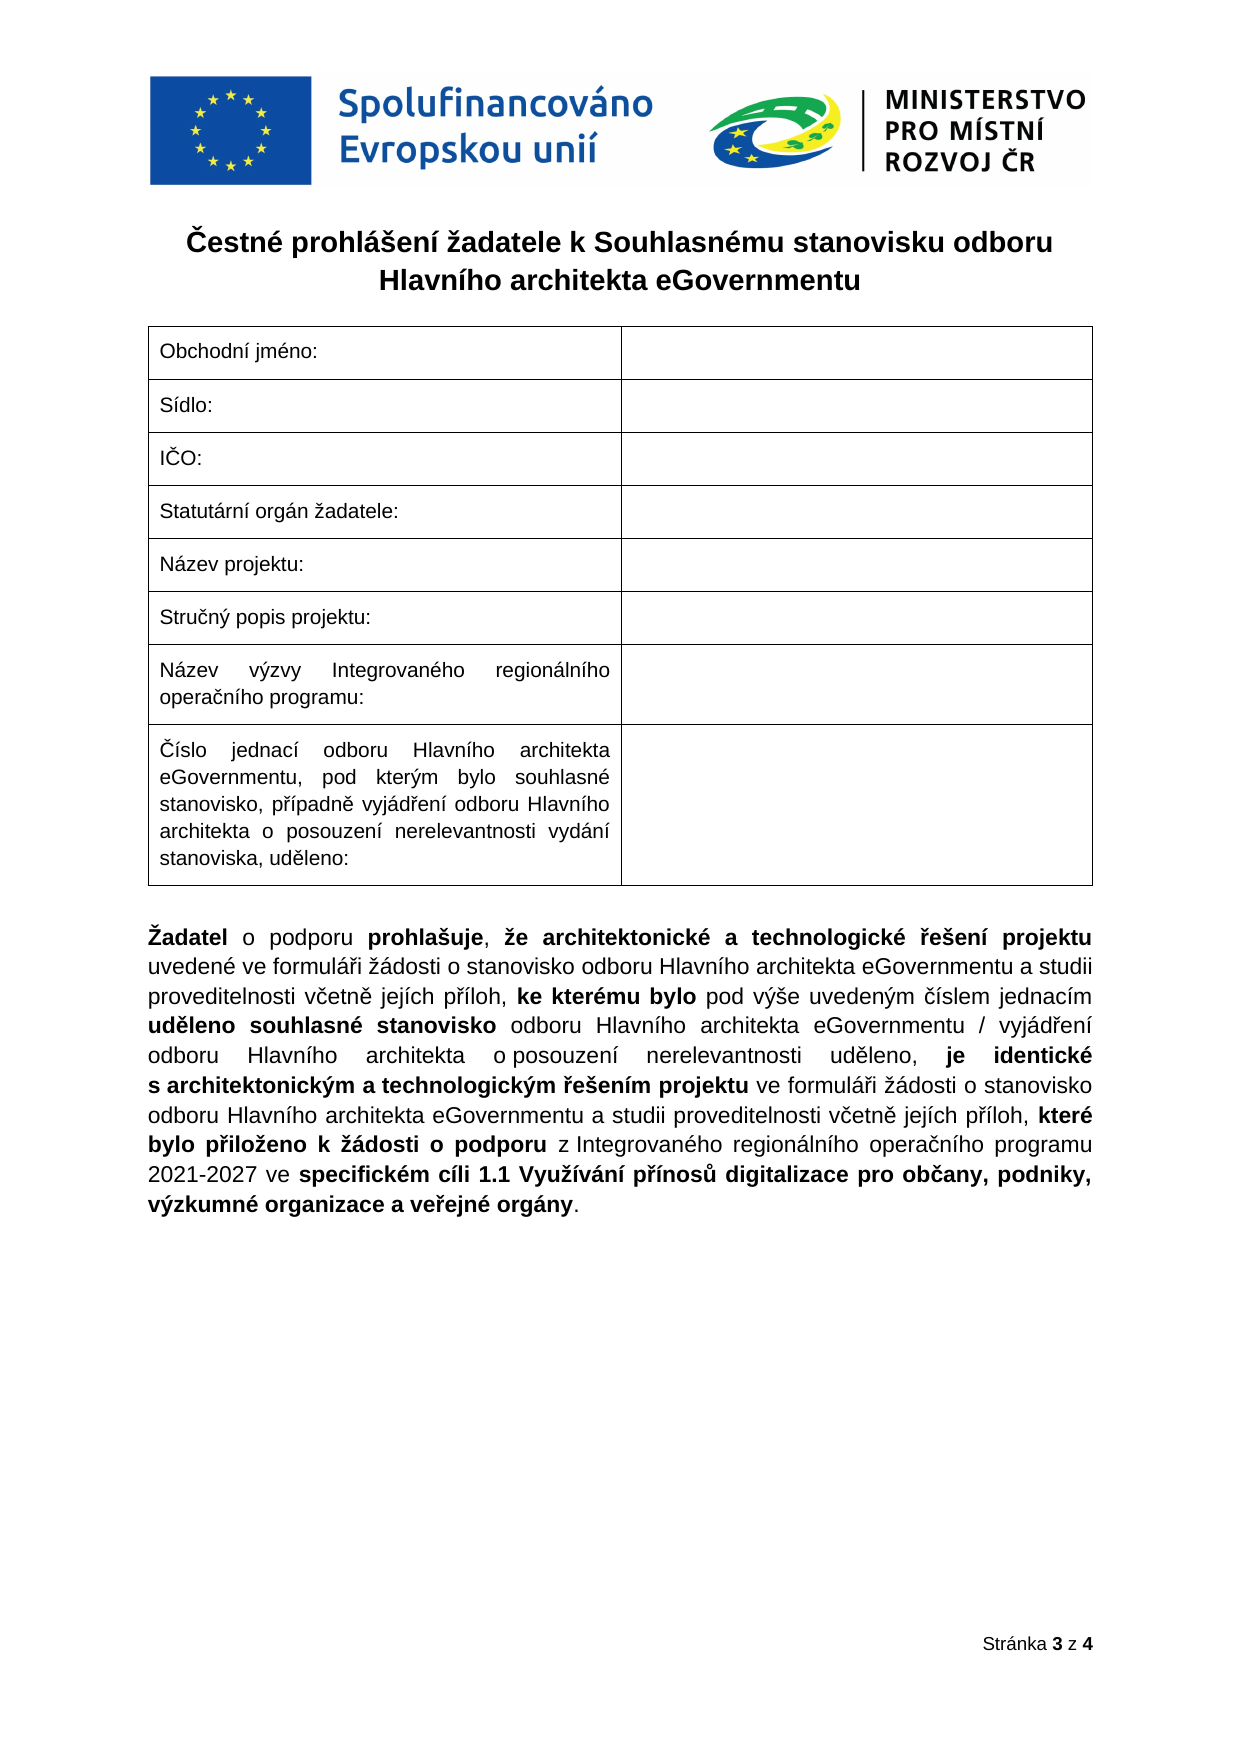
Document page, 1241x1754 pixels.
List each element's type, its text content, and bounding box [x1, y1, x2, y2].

picture [147, 73, 1093, 188]
table_cell [622, 433, 1092, 485]
table_cell [622, 486, 1092, 538]
table_cell [622, 539, 1092, 591]
table_header Obchodní jméno: [149, 327, 621, 379]
table_cell Název výzvy Integrovaného regionálního operačního programu: [149, 645, 621, 724]
table_cell Stručný popis projektu: [149, 592, 621, 644]
text Čestné prohlášení žadatele k Souhlasnému stanovisku odboru Hlavního architekta eGovernmentu [148, 225, 1093, 297]
table_cell [622, 725, 1092, 885]
table_cell Název projektu: [149, 539, 621, 591]
table_cell [622, 592, 1092, 644]
table_header [622, 327, 1092, 379]
text Žadatel o podporu prohlašuje, že architektonické a technologické řešení projektu uvedené ve formuláři žádosti o stanovisko odboru Hlavního architekta eGovernmentu a studii proveditelnosti včetně jejích příloh, ke kterému bylo pod výše uvedeným číslem jednacím uděleno souhlasné stanovisko odboru Hlavního architekta eGovernmentu / vyjádření odboru Hlavního architekta o posouzení nerelevantnosti uděleno, je identické s architektonickým a technologickým řešením projektu ve formuláři žádosti o stanovisko odboru Hlavního architekta eGovernmentu a studii proveditelnosti včetně jejích příloh, které bylo přiloženo k žádosti o podporu z Integrovaného regionálního operačního programu 2021-2027 ve specifickém cíli 1.1 Využívání přínosů digitalizace pro občany, podniky, výzkumné organizace a veřejné orgány. [148, 923, 1093, 1217]
table_cell IČO: [149, 433, 621, 485]
table_cell Sídlo: [149, 380, 621, 432]
table_cell Statutární orgán žadatele: [149, 486, 621, 538]
table_cell [622, 380, 1092, 432]
table_cell [622, 645, 1092, 724]
table_cell Číslo jednací odboru Hlavního architekta eGovernmentu, pod kterým bylo souhlasné stanovisko, případně vyjádření odboru Hlavního architekta o posouzení nerelevantnosti vydání stanoviska, uděleno: [149, 725, 621, 885]
